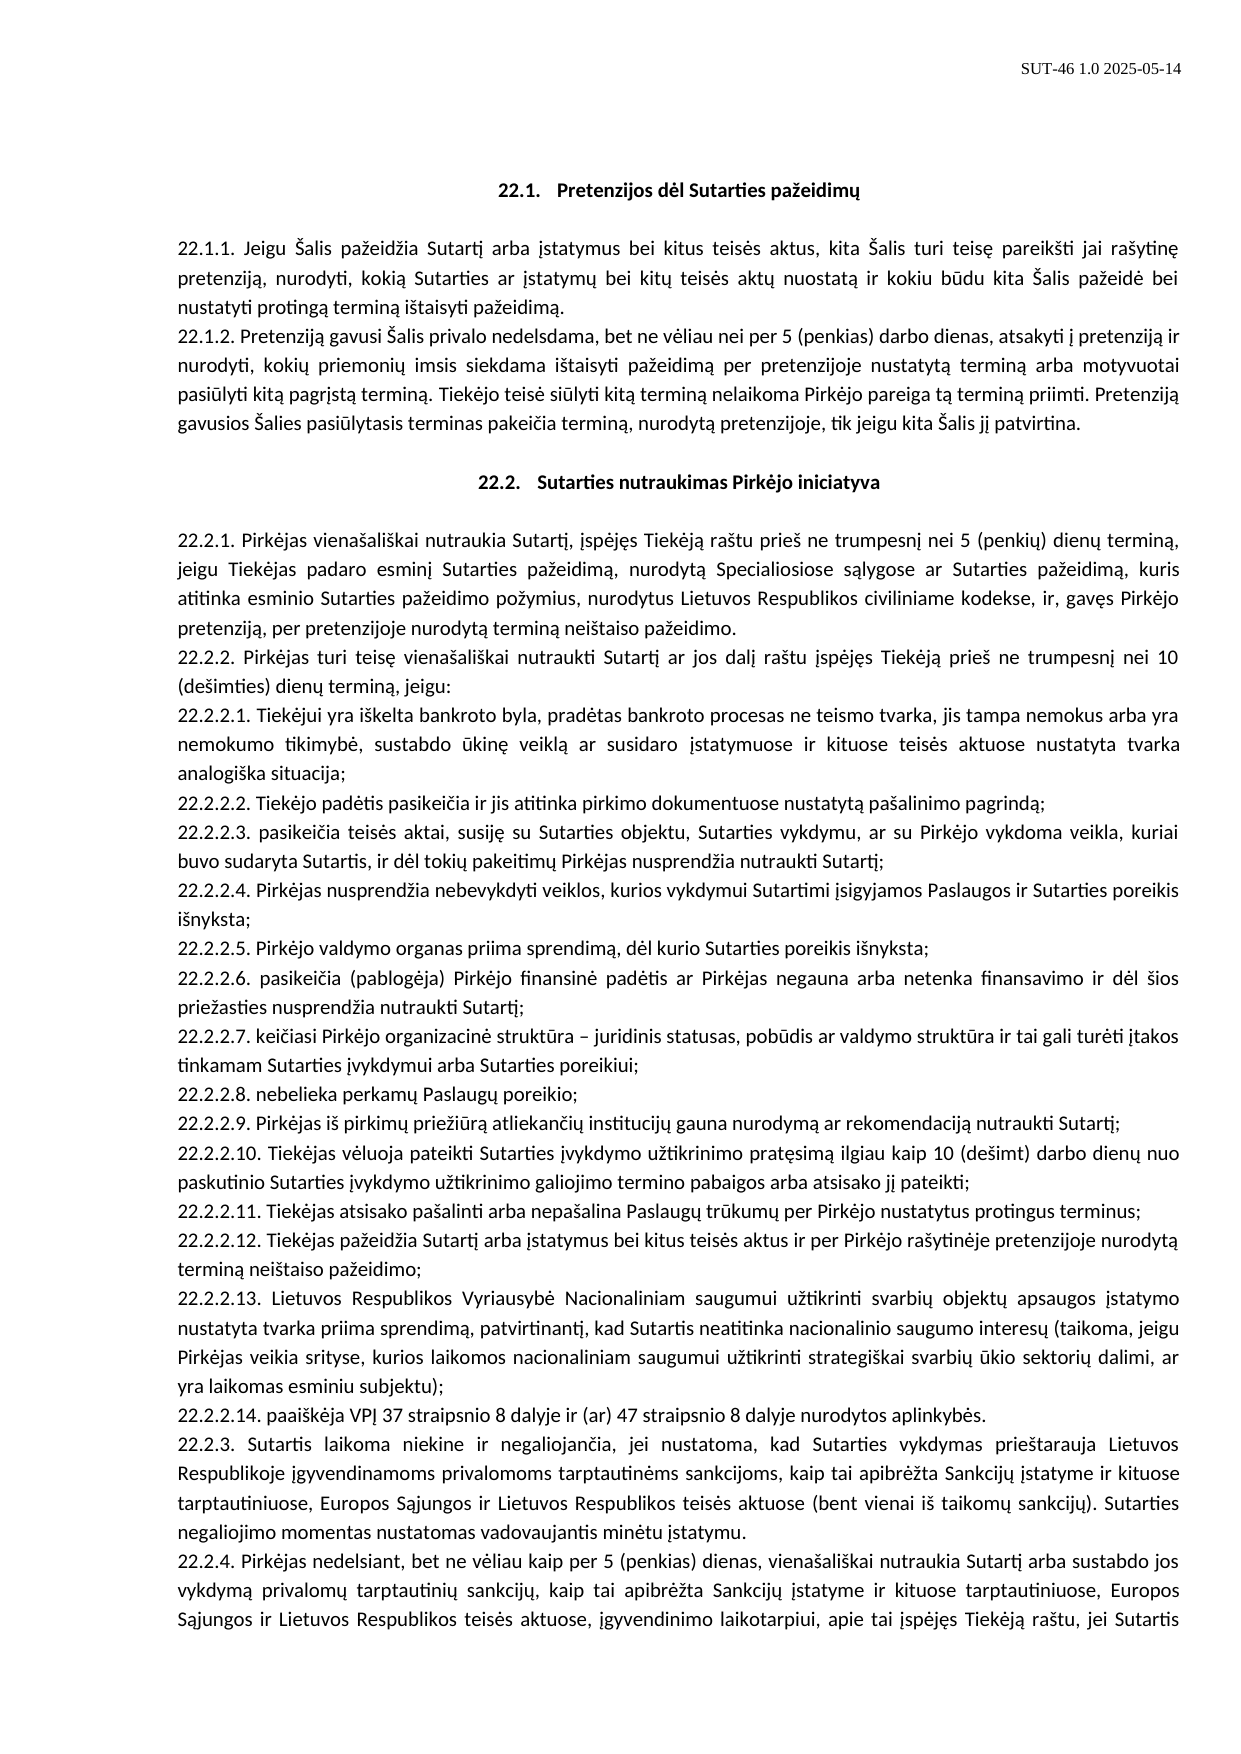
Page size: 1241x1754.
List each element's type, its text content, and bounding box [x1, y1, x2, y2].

text 22.2.2.3. pasikeičia teisės aktai, susiję su Sutarties objektu, Sutarties vykdymu, ar su Pirkėjo vykdoma veikla, kuriai buvo sudaryta Sutartis, ir dėl tokių pakeitimų Pirkėjas nusprendžia nutraukti Sutartį; [177, 819, 1181, 873]
text 22.1.1. Jeigu Šalis pažeidžia Sutartį arba įstatymus bei kitus teisės aktus, kita Šalis turi teisę pareikšti jai rašytinę pretenziją, nurodyti, kokią Sutarties ar įstatymų bei kitų teisės aktų nuostatą ir kokiu būdu kita Šalis pažeidė bei nustatyti protingą terminą ištaisyti pažeidimą. [177, 236, 1181, 319]
text 22.2. Sutarties nutraukimas Pirkėjo iniciatyva [177, 469, 1181, 494]
text 22.2.2.7. keičiasi Pirkėjo organizacinė struktūra – juridinis statusas, pobūdis ar valdymo struktūra ir tai gali turėti įtakos tinkamam Sutarties įvykdymui arba Sutarties poreikiui; [177, 1023, 1181, 1078]
text 22.2.2.2. Tiekėjo padėtis pasikeičia ir jis atitinka pirkimo dokumentuose nustatytą pašalinimo pagrindą; [177, 790, 1181, 815]
text 22.2.2.9. Pirkėjas iš pirkimų priežiūrą atliekančių institucijų gauna nurodymą ar rekomendaciją nutraukti Sutartį; [177, 1111, 1181, 1136]
text 22.2.2.14. paaiškėja VPĮ 37 straipsnio 8 dalyje ir (ar) 47 straipsnio 8 dalyje nurodytos aplinkybės. [177, 1402, 1181, 1428]
text 22.1. Pretenzijos dėl Sutarties pažeidimų [177, 177, 1181, 203]
text 22.2.2.4. Pirkėjas nusprendžia nebevykdyti veiklos, kurios vykdymui Sutartimi įsigyjamos Paslaugos ir Sutarties poreikis išnyksta; [177, 877, 1181, 932]
text 22.2.2.8. nebelieka perkamų Paslaugų poreikio; [177, 1081, 1181, 1107]
text 22.2.2.12. Tiekėjas pažeidžia Sutartį arba įstatymus bei kitus teisės aktus ir per Pirkėjo rašytinėje pretenzijoje nurodytą terminą neištaiso pažeidimo; [177, 1227, 1181, 1282]
text 22.2.2.6. pasikeičia (pablogėja) Pirkėjo finansinė padėtis ar Pirkėjas negauna arba netenka finansavimo ir dėl šios priežasties nusprendžia nutraukti Sutartį; [177, 965, 1181, 1019]
text 22.2.2.10. Tiekėjas vėluoja pateikti Sutarties įvykdymo užtikrinimo pratęsimą ilgiau kaip 10 (dešimt) darbo dienų nuo paskutinio Sutarties įvykdymo užtikrinimo galiojimo termino pabaigos arba atsisako jį pateikti; [177, 1140, 1181, 1194]
text 22.2.2.1. Tiekėjui yra iškelta bankroto byla, pradėtas bankroto procesas ne teismo tvarka, jis tampa nemokus arba yra nemokumo tikimybė, sustabdo ūkinę veiklą ar susidaro įstatymuose ir kituose teisės aktuose nustatyta tvarka analogiška situacija; [177, 702, 1181, 786]
text 22.2.2. Pirkėjas turi teisę vienašališkai nutraukti Sutartį ar jos dalį raštu įspėjęs Tiekėją prieš ne trumpesnį nei 10 (dešimties) dienų terminą, jeigu: [177, 644, 1181, 698]
text 22.2.1. Pirkėjas vienašališkai nutraukia Sutartį, įspėjęs Tiekėją raštu prieš ne trumpesnį nei 5 (penkių) dienų terminą, jeigu Tiekėjas padaro esminį Sutarties pažeidimą, nurodytą Specialiosiose sąlygose ar Sutarties pažeidimą, kuris atitinka esminio Sutarties pažeidimo požymius, nurodytus Lietuvos Respublikos civiliniame kodekse, ir, gavęs Pirkėjo pretenziją, per pretenzijoje nurodytą terminą neištaiso pažeidimo. [177, 527, 1181, 640]
text 22.2.2.11. Tiekėjas atsisako pašalinti arba nepašalina Paslaugų trūkumų per Pirkėjo nustatytus protingus terminus; [177, 1198, 1181, 1223]
text 22.1.2. Pretenziją gavusi Šalis privalo nedelsdama, bet ne vėliau nei per 5 (penkias) darbo dienas, atsakyti į pretenziją ir nurodyti, kokių priemonių imsis siekdama ištaisyti pažeidimą per pretenzijoje nustatytą terminą arba motyvuotai pasiūlyti kitą pagrįstą terminą. Tiekėjo teisė siūlyti kitą terminą nelaikoma Pirkėjo pareiga tą terminą priimti. Pretenziją gavusios Šalies pasiūlytasis terminas pakeičia terminą, nurodytą pretenzijoje, tik jeigu kita Šalis jį patvirtina. [177, 323, 1181, 436]
text 22.2.2.5. Pirkėjo valdymo organas priima sprendimą, dėl kurio Sutarties poreikis išnyksta; [177, 936, 1181, 961]
text 22.2.2.13. Lietuvos Respublikos Vyriausybė Nacionaliniam saugumui užtikrinti svarbių objektų apsaugos įstatymo nustatyta tvarka priima sprendimą, patvirtinantį, kad Sutartis neatitinka nacionalinio saugumo interesų (taikoma, jeigu Pirkėjas veikia srityse, kurios laikomos nacionaliniam saugumui užtikrinti strategiškai svarbių ūkio sektorių dalimi, ar yra laikomas esminiu subjektu); [177, 1286, 1181, 1398]
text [177, 1548, 1181, 1632]
text 22.2.3. Sutartis laikoma niekine ir negaliojančia, jei nustatoma, kad Sutarties vykdymas prieštarauja Lietuvos Respublikoje įgyvendinamoms privalomoms tarptautinėms sankcijoms, kaip tai apibrėžta Sankcijų įstatyme ir kituose tarptautiniuose, Europos Sąjungos ir Lietuvos Respublikos teisės aktuose (bent vienai iš taikomų sankcijų). Sutarties negaliojimo momentas nustatomas vadovaujantis minėtu įstatymu. [177, 1431, 1181, 1544]
